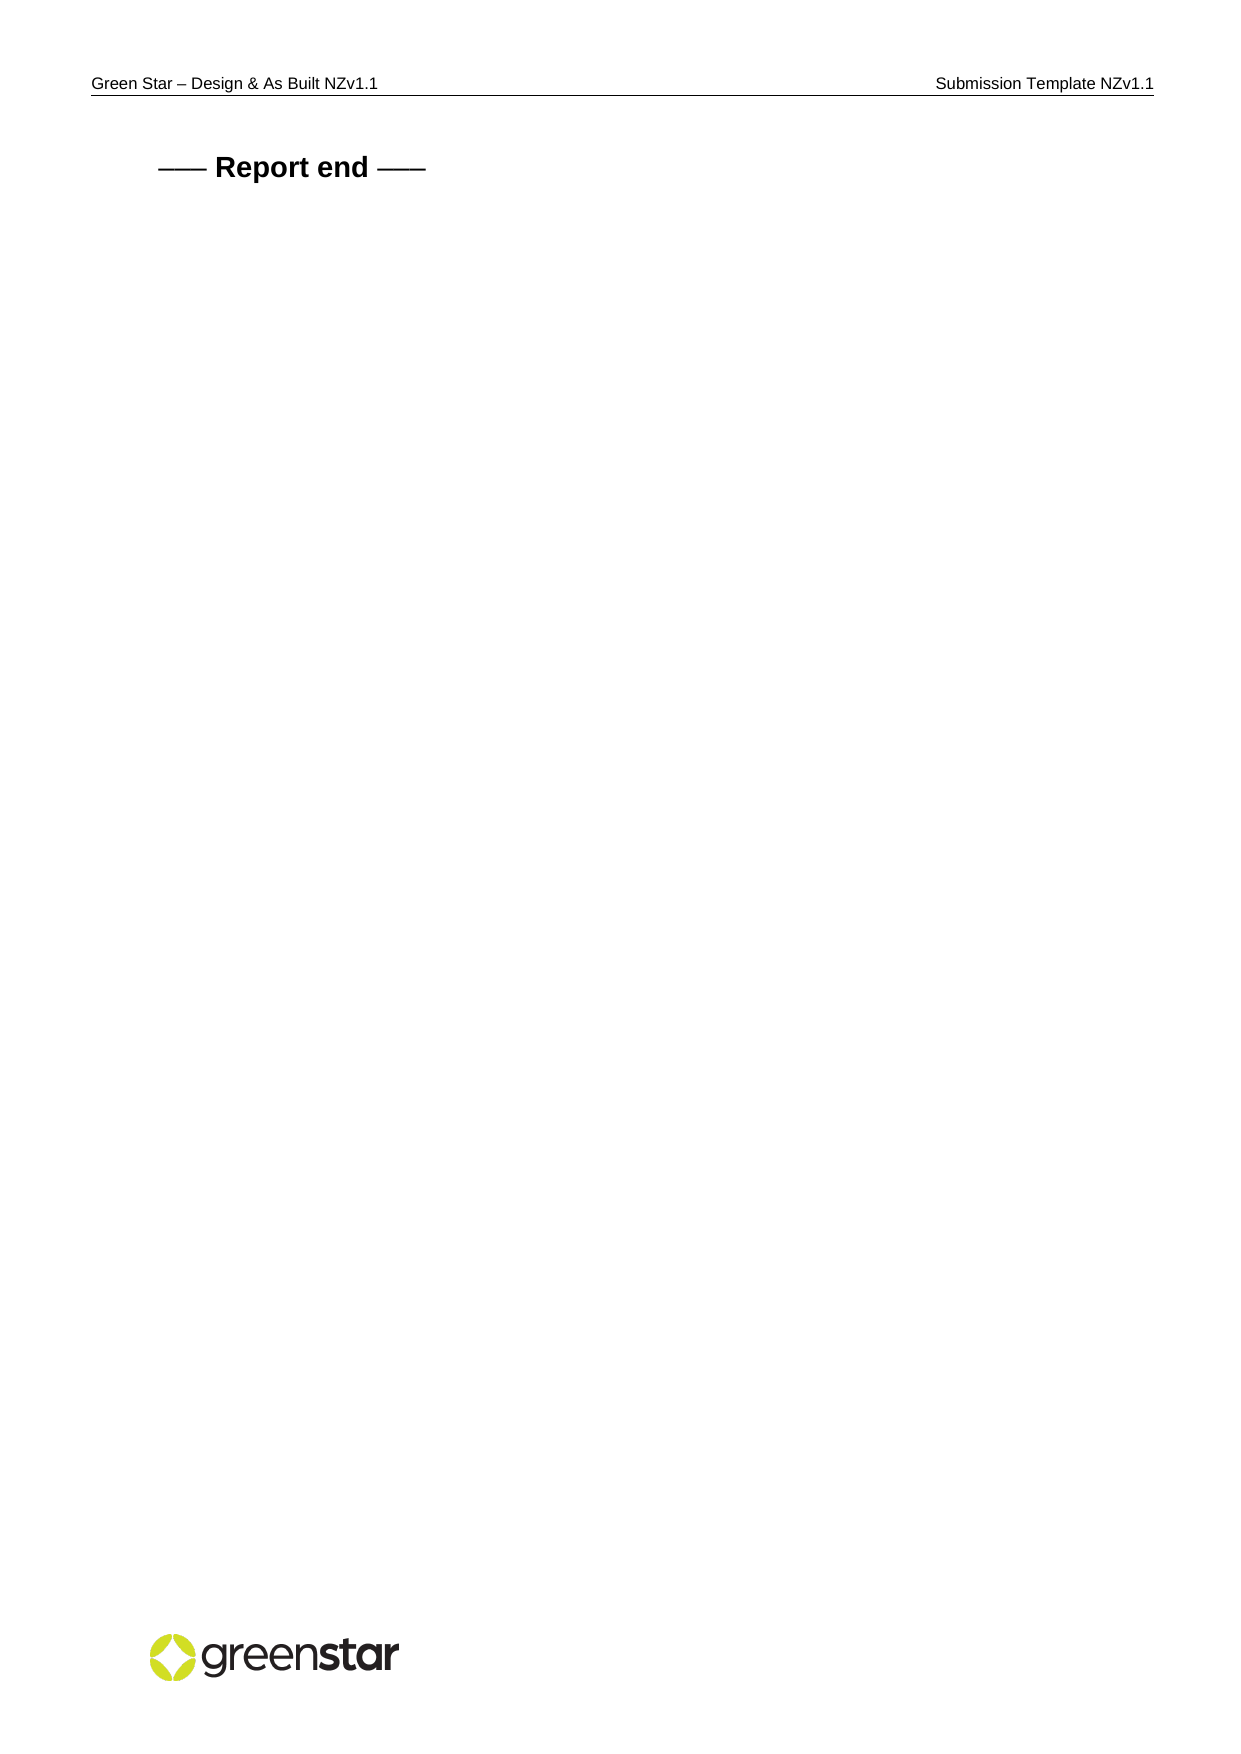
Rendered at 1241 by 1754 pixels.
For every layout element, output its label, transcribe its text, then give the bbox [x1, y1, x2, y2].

text ––– Report end ––– [150, 150, 1090, 185]
picture [150, 1634, 399, 1681]
